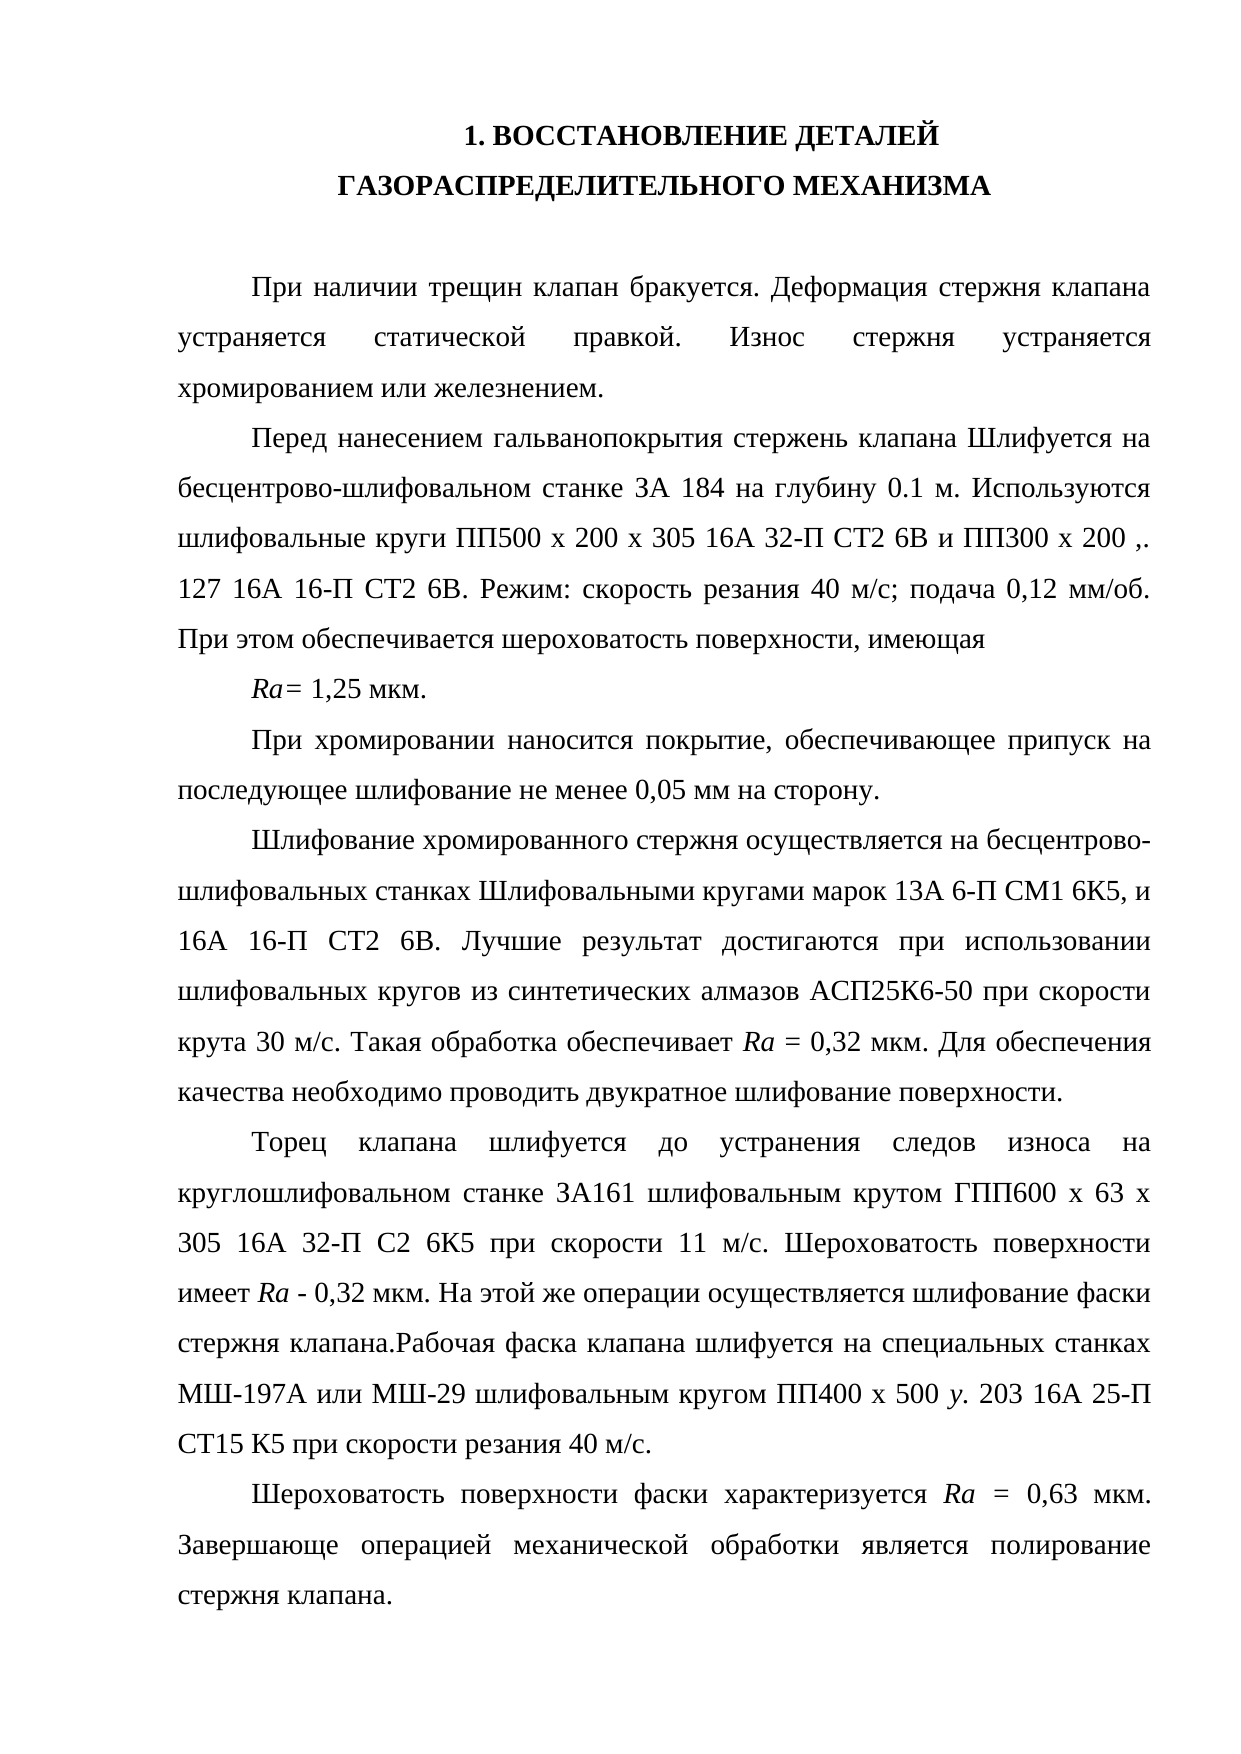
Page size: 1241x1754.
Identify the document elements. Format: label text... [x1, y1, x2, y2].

text Шероховатость поверхности фаски характеризуется Ra = 0,63 мкм. Завершающе операцией механической обработки является полирование стержня клапана. [177, 1477, 1152, 1611]
text Шлифование хромированного стержня осуществляется на бесцентрово-шлифовальных станках Шлифовальными кругами марок 13А 6-П СМ1 6К5, и 16А 16-П СТ2 6В. Лучшие результат достигаются при использовании шлифовальных кругов из синтетических алмазов АСП25К6-50 при скорости крута 30 м/с. Такая обработка обеспечивает Ra = 0,32 мкм. Для обеспечения качества необходимо проводить двукратное шлифование поверхности. [177, 822, 1152, 1108]
text Ra= 1,25 мкм. [177, 672, 1152, 705]
text Торец клапана шлифуется до устранения следов износа на круглошлифовальном станке ЗА161 шлифовальным крутом ГПП600 х 63 х 305 16А 32-П С2 6К5 при скорости 11 м/с. Шероховатость поверхности имеет Ra - 0,32 мкм. На этой же операции осуществляется шлифование фаски стержня клапана.Рабочая фаска клапана шлифуется на специальных станках МШ-197А или МШ-29 шлифовальным кругом ПП400 х 500 у. 203 16А 25-П СТ15 К5 при скорости резания 40 м/с. [177, 1124, 1152, 1460]
text При хромировании наносится покрытие, обеспечивающее припуск на последующее шлифование не менее на сторону. [177, 722, 1152, 806]
text 1. ВОССТАНОВЛЕНИЕ ДЕТАЛЕЙ ГАЗОРАСПРЕДЕЛИТЕЛЬНОГО МЕХАНИЗМА [177, 118, 1152, 202]
text При наличии трещин клапан бракуется. Деформация стержня клапана устраняется статической правкой. Износ стержня устраняется хромированием или железнением. [177, 269, 1152, 403]
text Перед нанесением гальванопокрытия стержень клапана Шлифуется на бесцентрово-шлифовальном станке ЗА 184 на глубину . Используются шлифовальные круги ПП500 х 200 х 305 16А 32-П СТ2 6В и ПП300 х 200 ,. 127 16А 16-П СТ2 6В. Режим: скорость резания 40 м/с; подача 0,12 мм/об. При этом обеспечивается шероховатость поверхности, имеющая [177, 420, 1152, 655]
